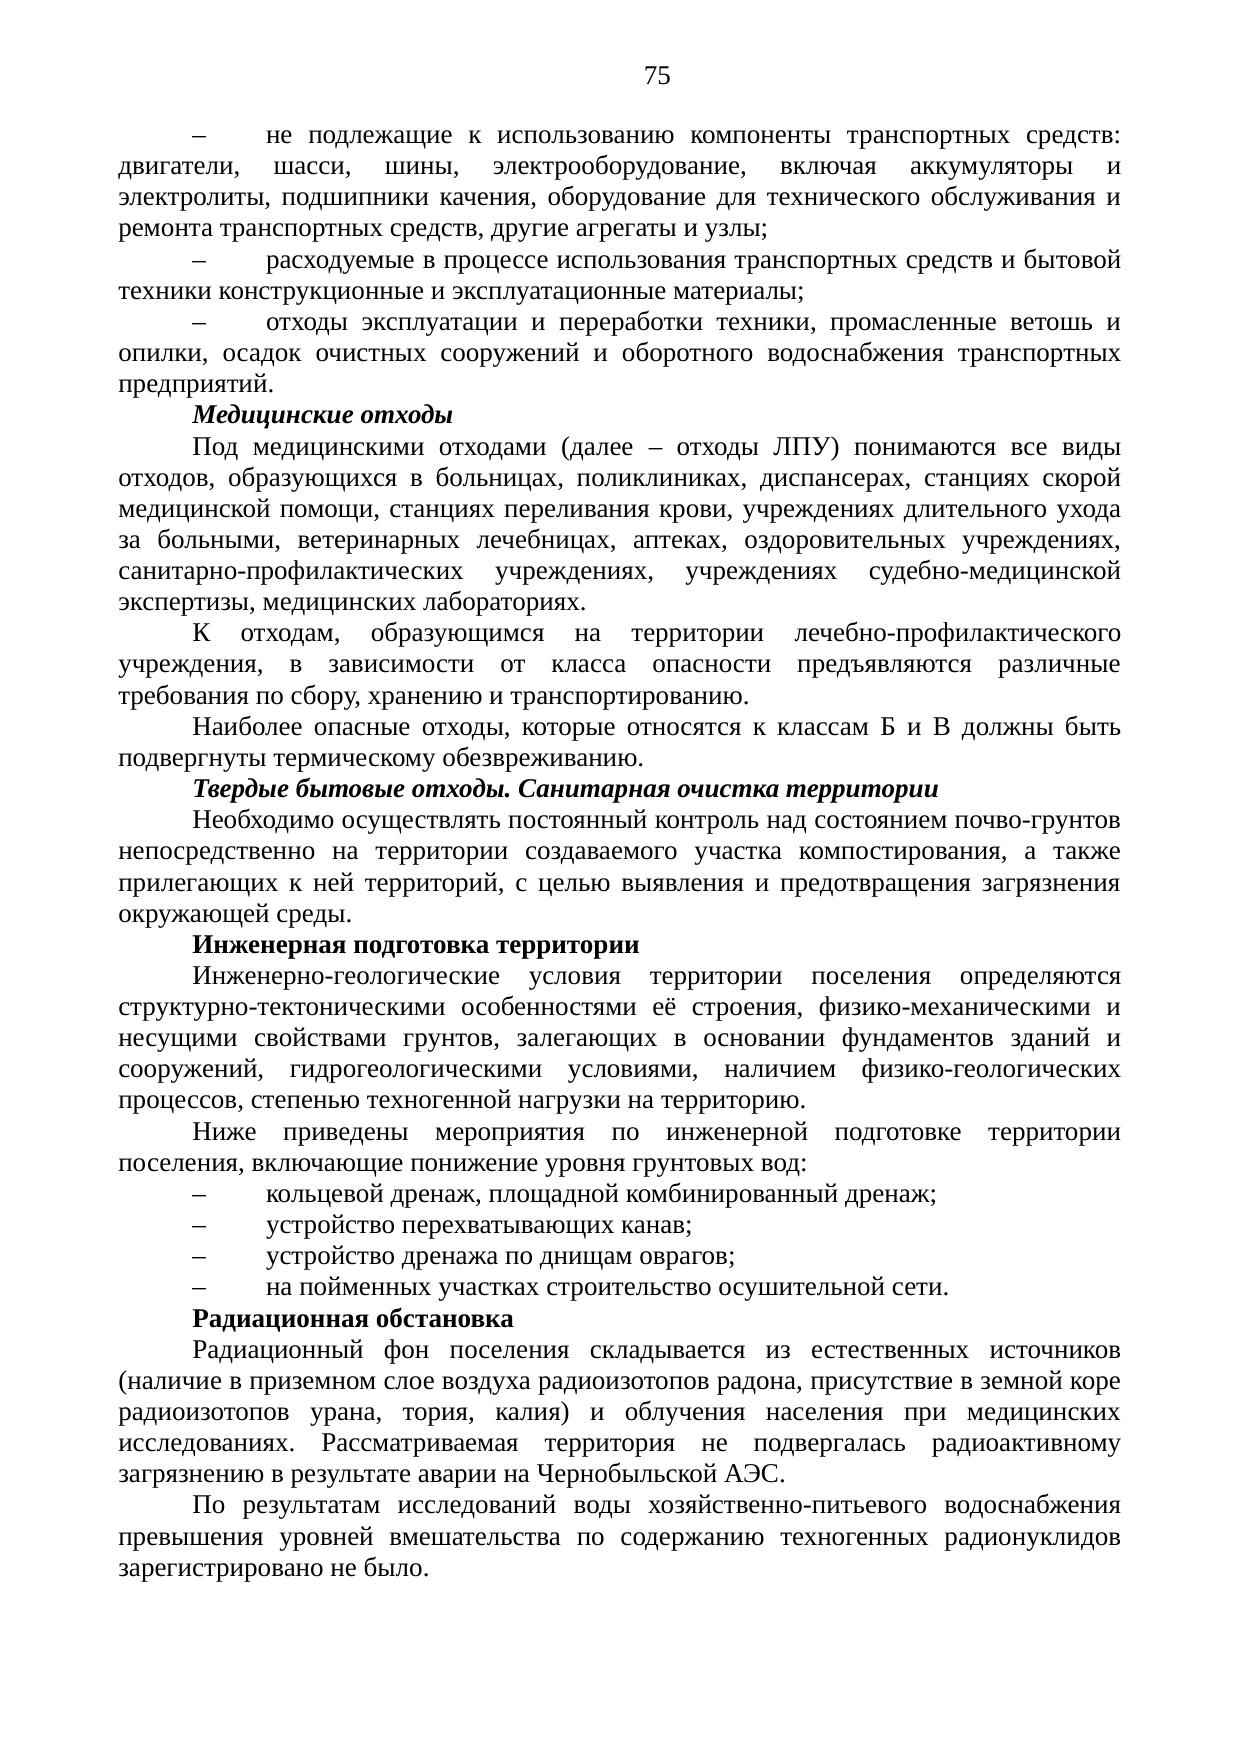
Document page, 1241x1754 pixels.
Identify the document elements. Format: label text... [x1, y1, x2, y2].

subtitle Радиационная обстановка [118, 1302, 1122, 1333]
list не подлежащие к использованию компоненты транспортных средств: двигатели, шасси, шины, электрооборудование, включая аккумуляторы и электролиты, подшипники качения, оборудование для технического обслуживания и ремонта транспортных средств, другие агрегаты и узлы; [118, 118, 1122, 243]
text По результатам исследований воды хозяйственно-питьевого водоснабжения превышения уровней вмешательства по содержанию техногенных радионуклидов зарегистрировано не было. [118, 1488, 1122, 1582]
list кольцевой дренаж, площадной комбинированный дренаж; [118, 1177, 1122, 1208]
list устройство дренажа по днищам оврагов; [118, 1239, 1122, 1271]
text К отходам, образующимся на территории лечебно-профилактического учреждения, в зависимости от класса опасности предъявляются различные требования по сбору, хранению и транспортированию. [118, 616, 1122, 710]
text Медицинские отходы [118, 398, 1122, 429]
text Под медицинскими отходами (далее ‒ отходы ЛПУ) понимаются все виды отходов, образующихся в больницах, поликлиниках, диспансерах, станциях скорой медицинской помощи, станциях переливания крови, учреждениях длительного ухода за больными, ветеринарных лечебницах, аптеках, оздоровительных учреждениях, санитарно-профилактических учреждениях, учреждениях судебно-медицинской экспертизы, медицинских лабораториях. [118, 429, 1122, 616]
text Необходимо осуществлять постоянный контроль над состоянием почво-грунтов непосредственно на территории создаваемого участка компостирования, а также прилегающих к ней территорий, с целью выявления и предотвращения загрязнения окружающей среды. [118, 803, 1122, 928]
text Инженерно-геологические условия территории поселения определяются структурно-тектоническими особенностями её строения, физико-механическими и несущими свойствами грунтов, залегающих в основании фундаментов зданий и сооружений, гидрогеологическими условиями, наличием физико-геологических процессов, степенью техногенной нагрузки на территорию. [118, 959, 1122, 1115]
list отходы эксплуатации и переработки техники, промасленные ветошь и опилки, осадок очистных сооружений и оборотного водоснабжения транспортных предприятий. [118, 305, 1122, 398]
list устройство перехватывающих канав; [118, 1208, 1122, 1239]
text Твердые бытовые отходы. Санитарная очистка территории [118, 772, 1122, 803]
text Наиболее опасные отходы, которые относятся к классам Б и В должны быть подвергнуты термическому обезвреживанию. [118, 710, 1122, 772]
list расходуемые в процессе использования транспортных средств и бытовой техники конструкционные и эксплуатационные материалы; [118, 243, 1122, 305]
text Ниже приведены мероприятия по инженерной подготовке территории поселения, включающие понижение уровня грунтовых вод: [118, 1115, 1122, 1177]
text Радиационный фон поселения складывается из естественных источников (наличие в приземном слое воздуха радиоизотопов радона, присутствие в земной коре радиоизотопов урана, тория, калия) и облучения населения при медицинских исследованиях. Рассматриваемая территория не подвергалась радиоактивному загрязнению в результате аварии на Чернобыльской АЭС. [118, 1333, 1122, 1488]
list на пойменных участках строительство осушительной сети. [118, 1271, 1122, 1302]
subtitle Инженерная подготовка территории [118, 928, 1122, 959]
